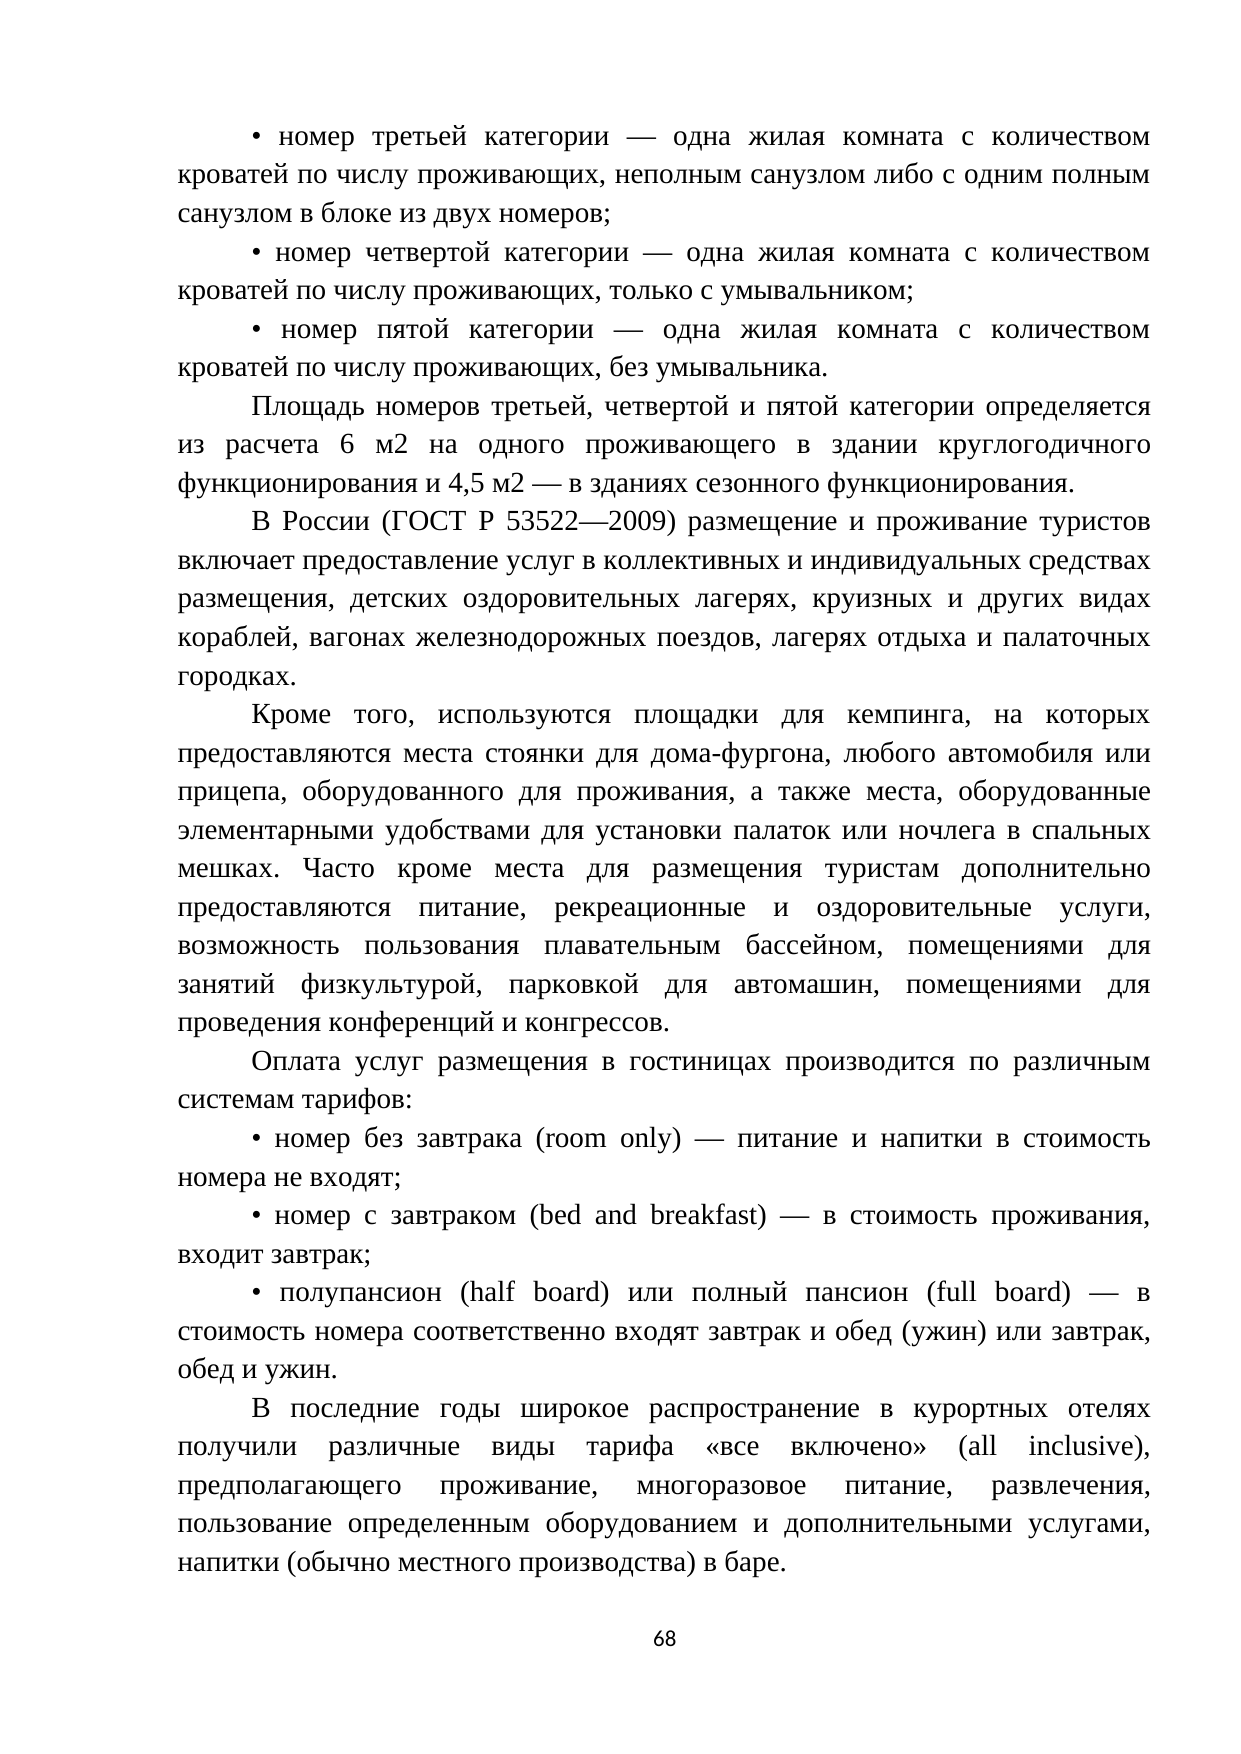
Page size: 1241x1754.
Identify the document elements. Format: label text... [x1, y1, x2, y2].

list • номер четвертой категории — одна жилая комната с количеством кроватей по числу проживающих, только с умывальником; [177, 234, 1152, 306]
list • номер пятой категории — одна жилая комната с количеством кроватей по числу проживающих, без умывальника. [177, 311, 1152, 383]
list В последние годы широкое распространение в курортных отелях получили различные виды тарифа «все включено» (all inclusive), предполагающего проживание, многоразовое питание, развлечения, пользование определенным оборудованием и дополнительными услугами, напитки (обычно местного производства) в баре. [177, 1390, 1152, 1578]
list • номер без завтрака (room only) — питание и напитки в стоимость номера не входят; [177, 1120, 1152, 1192]
list В России (ГОСТ Р 53522—2009) размещение и проживание туристов включает предоставление услуг в коллективных и индивидуальных средствах размещения, детских оздоровительных лагерях, круизных и других видах кораблей, вагонах железнодорожных поездов, лагерях отдыха и палаточных городках. [177, 503, 1152, 691]
list • полупансион (half board) или полный пансион (full board) — в стоимость номера соответственно входят завтрак и обед (ужин) или завтрак, обед и ужин. [177, 1274, 1152, 1385]
list Площадь номеров третьей, четвертой и пятой категории определяется из расчета 6 м2 на одного проживающего в здании круглогодичного функционирования и 4,5 м2 — в зданиях сезонного функционирования. [177, 388, 1152, 498]
list Оплата услуг размещения в гостиницах производится по различным системам тарифов: [177, 1043, 1152, 1115]
list Кроме того, используются площадки для кемпинга, на которых предоставляются места стоянки для дома-фургона, любого автомобиля или прицепа, оборудованного для проживания, а также места, оборудованные элементарными удобствами для установки палаток или ночлега в спальных мешках. Часто кроме места для размещения туристам дополнительно предоставляются питание, рекреационные и оздоровительные услуги, возможность пользования плавательным бассейном, помещениями для занятий физкультурой, парковкой для автомашин, помещениями для проведения конференций и конгрессов. [177, 696, 1152, 1038]
list • номер третьей категории — одна жилая комната с количеством кроватей по числу проживающих, неполным санузлом либо с одним полным санузлом в блоке из двух номеров; [177, 118, 1152, 229]
list • номер с завтраком (bed and breakfast) — в стоимость проживания, входит завтрак; [177, 1197, 1152, 1269]
